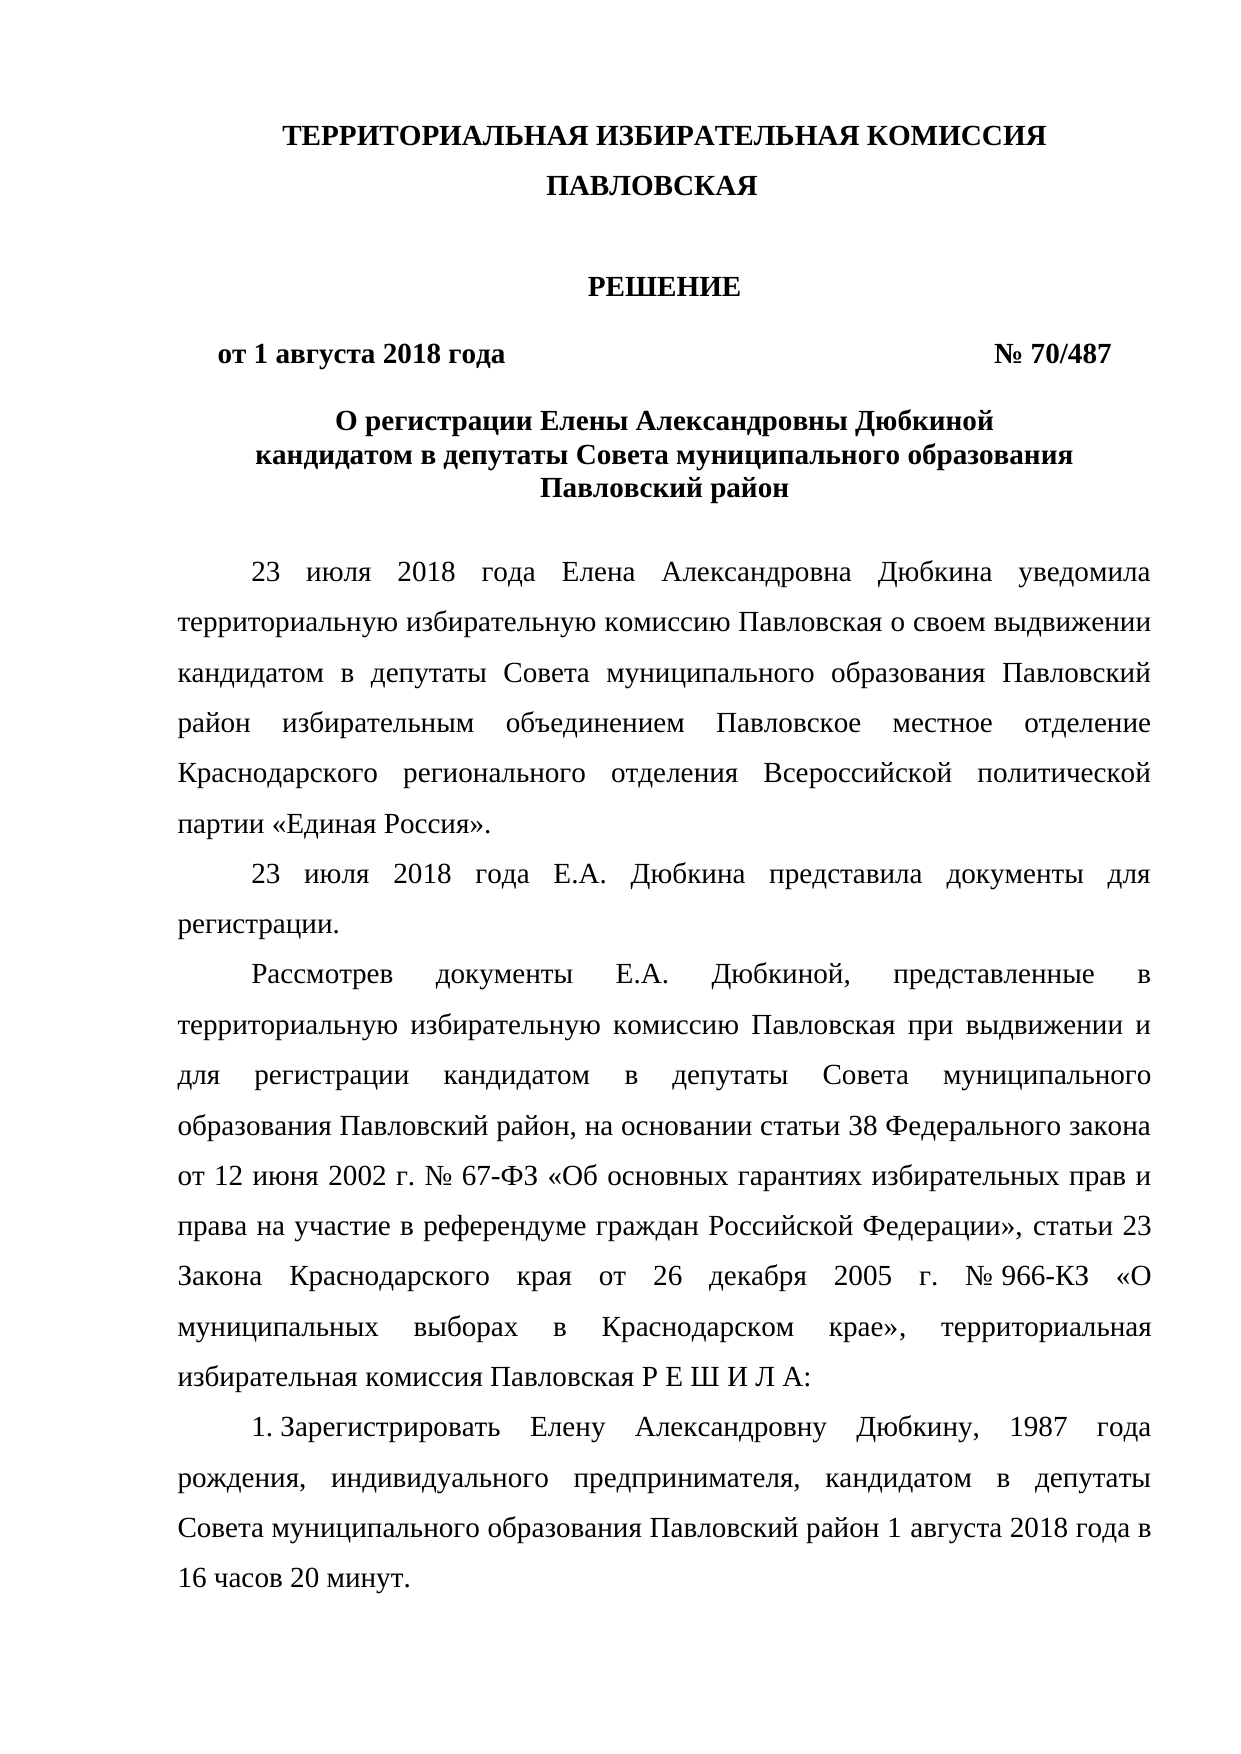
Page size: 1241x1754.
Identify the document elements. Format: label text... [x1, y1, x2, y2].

text 1. Зарегистрировать Елену Александровну Дюбкину, 1987 года рождения, индивидуального предпринимателя, кандидатом в депутаты Совета муниципального образования Павловский район 1 августа 2018 года в 16 часов 20 минут. [177, 1409, 1152, 1594]
text 23 июля 2018 года Елена Александровна Дюбкина уведомила территориальную избирательную комиссию Павловская о своем выдвижении кандидатом в депутаты Совета муниципального образования Павловский район избирательным объединением Павловское местное отделение Краснодарского регионального отделения Всероссийской политической партии «Единая Россия». [177, 554, 1152, 839]
text ПАВЛОВСКАЯ [325, 168, 1152, 202]
text Рассмотрев документы Е.А. Дюбкиной, представленные в территориальную избирательную комиссию Павловская при выдвижении и для регистрации кандидатом в депутаты Совета муниципального образования Павловский район, на основании статьи 38 Федерального закона от 12 июня 2002 г. № 67-ФЗ «Об основных гарантиях избирательных прав и права на участие в референдуме граждан Российской Федерации», статьи 23 Закона Краснодарского края от 26 декабря 2005 г. № 966-КЗ «О муниципальных выборах в Краснодарском крае», территориальная избирательная комиссия Павловская Р Е Ш И Л А: [177, 957, 1152, 1393]
text О регистрации Елены Александровны Дюбкиной [177, 403, 1152, 437]
subtitle ТЕРРИТОРИАЛЬНАЯ ИЗБИРАТЕЛЬНАЯ КОМИССИЯ [177, 118, 1152, 152]
text РЕШЕНИЕ [177, 269, 1152, 303]
text кандидатом в депутаты Совета муниципального образования Павловский район [177, 437, 1152, 504]
text 23 июля 2018 года Е.А. Дюбкина представила документы для регистрации. [177, 856, 1152, 940]
text от 1 августа 2018 года № 70/487 [177, 336, 1152, 370]
